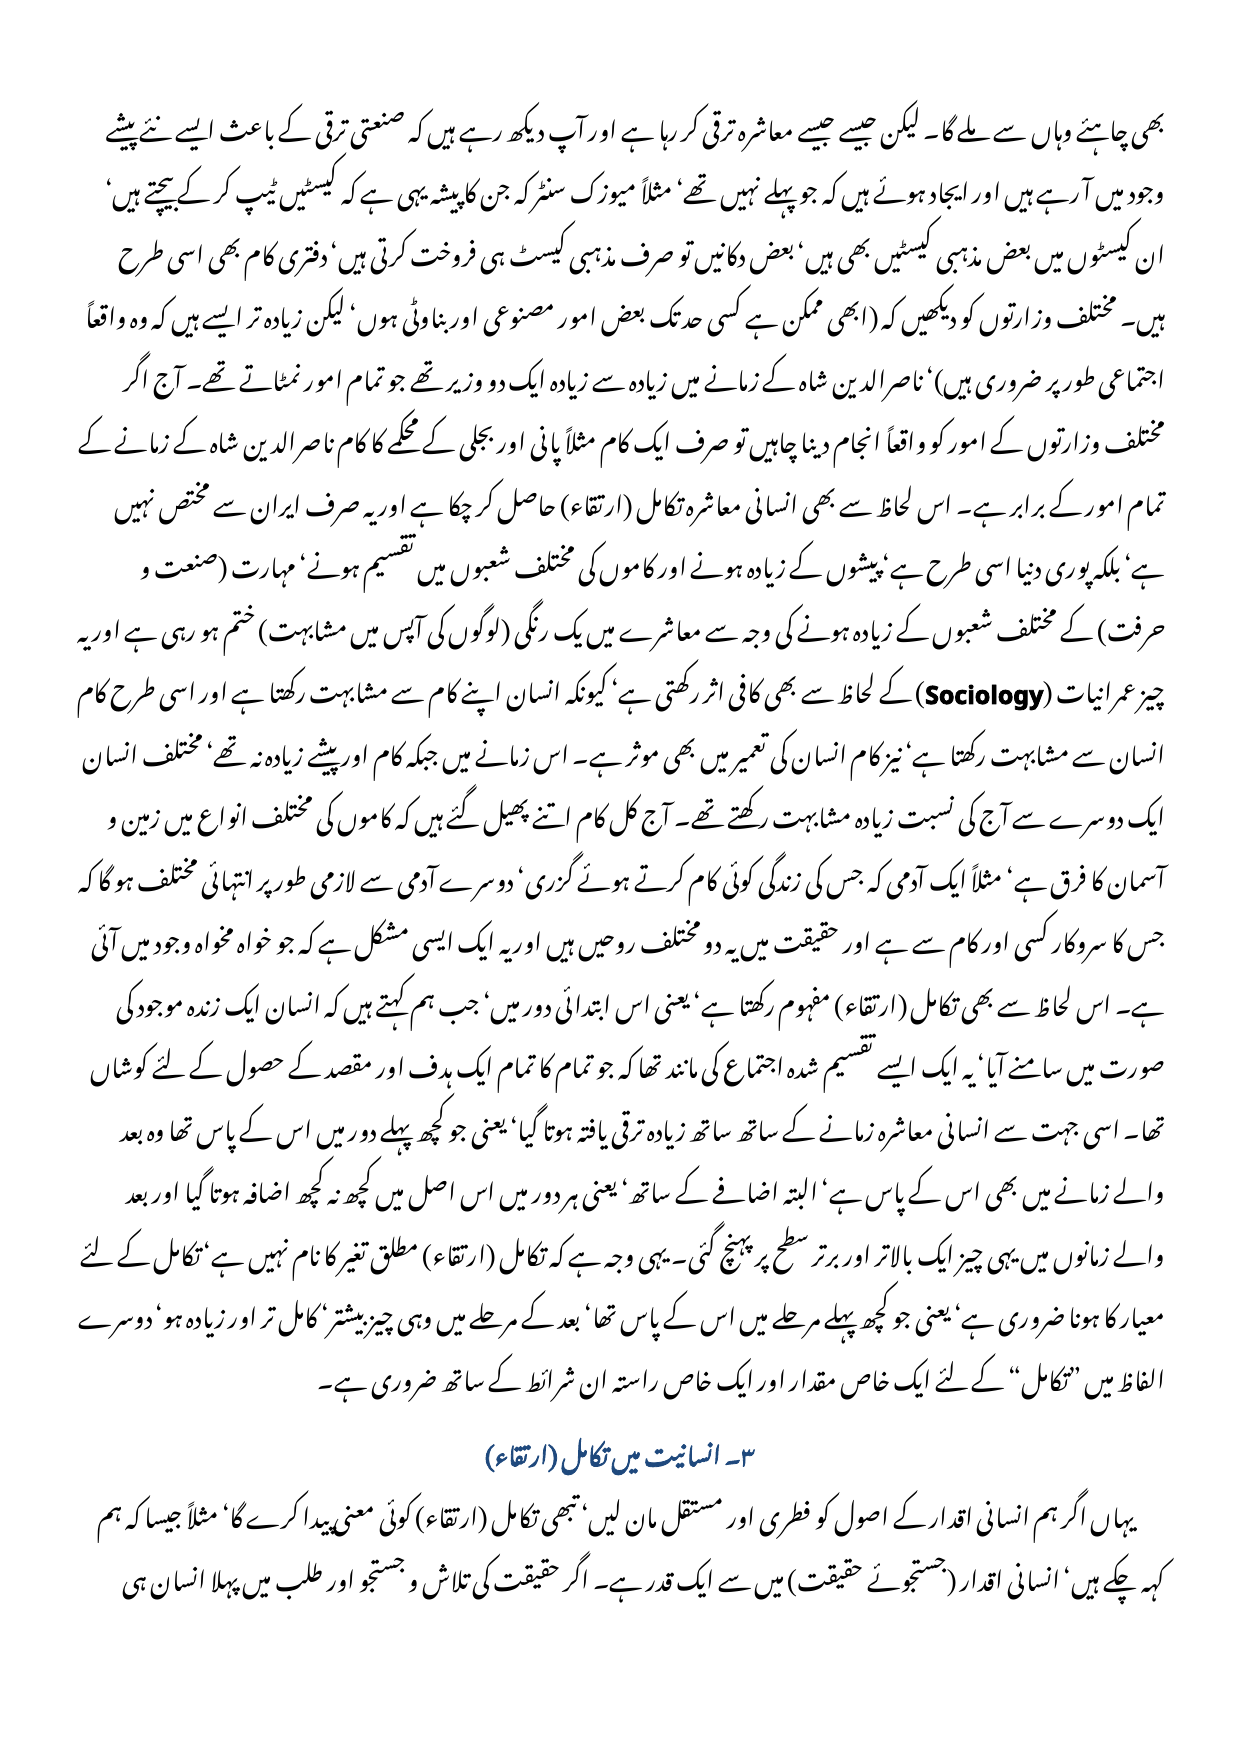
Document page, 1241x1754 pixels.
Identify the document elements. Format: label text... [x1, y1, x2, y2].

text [75, 94, 1165, 1406]
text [75, 1481, 1165, 1606]
subtitle ۳۔ انسانیت میں تکامل (ارتقاء) [75, 1419, 1165, 1481]
